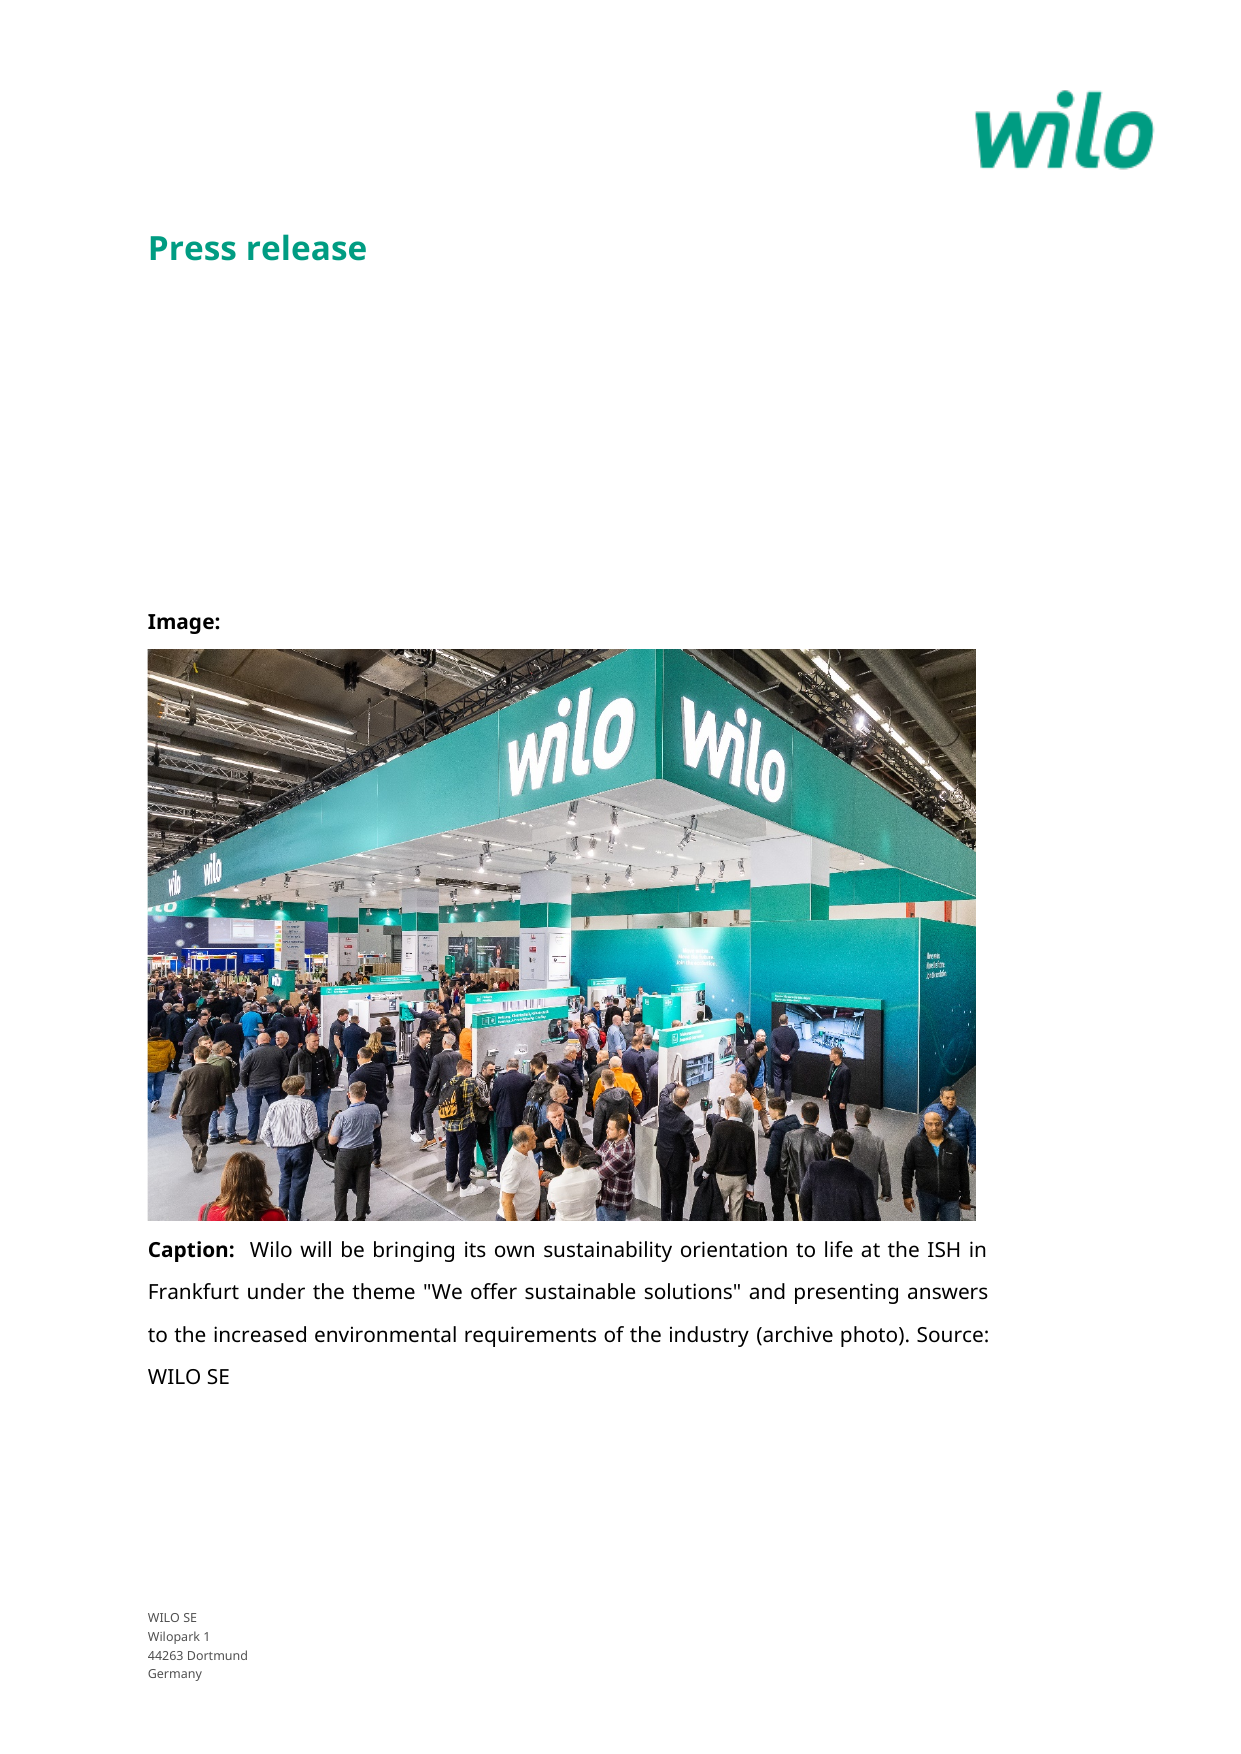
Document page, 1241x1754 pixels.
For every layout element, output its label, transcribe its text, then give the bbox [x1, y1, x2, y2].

picture [147, 649, 976, 1221]
text Image: [148, 607, 989, 636]
text Caption: Wilo will be bringing its own sustainability orientation to life at the ISH in Frankfurt under the theme "We offer sustainable solutions" and presenting answers to the increased environmental requirements of the industry (archive photo). Source: WILO SE [148, 1235, 989, 1391]
picture [972, 989, 976, 1028]
